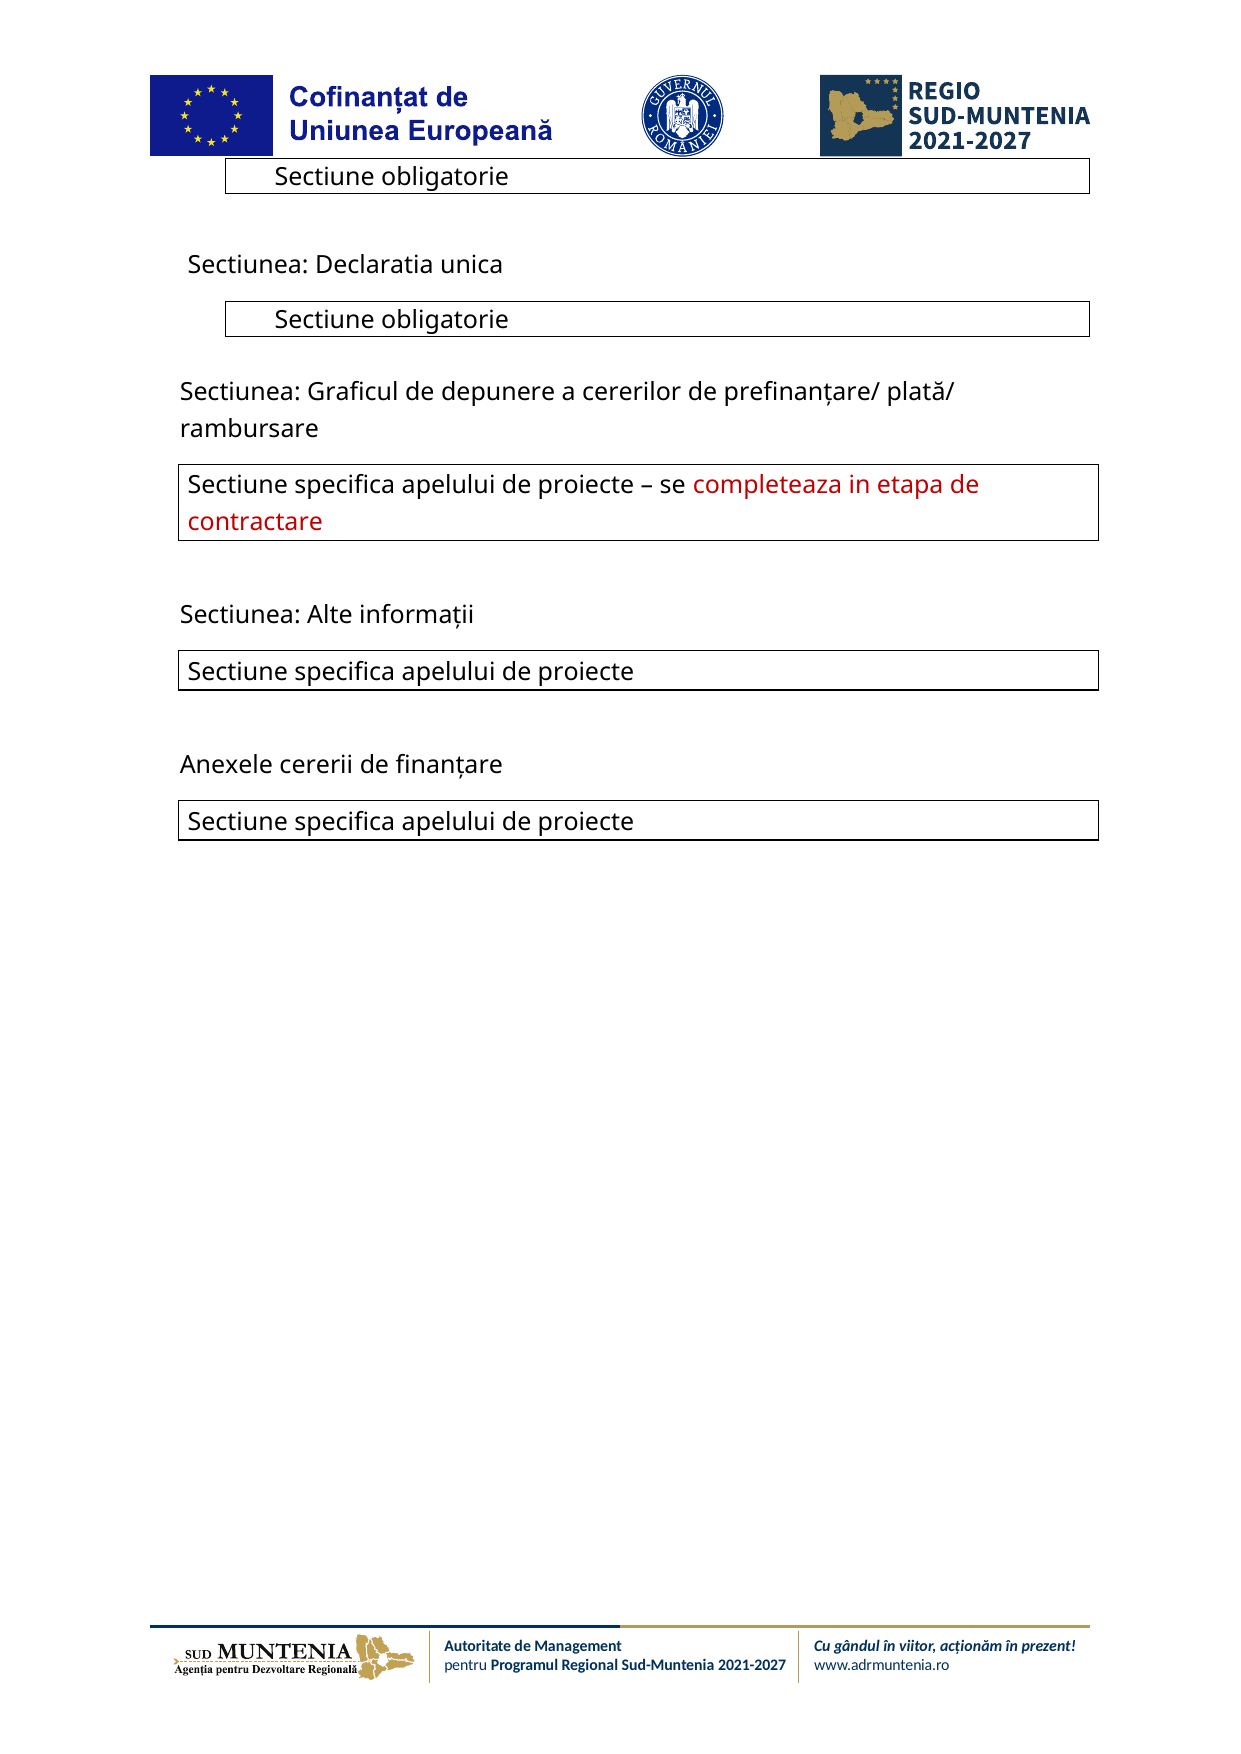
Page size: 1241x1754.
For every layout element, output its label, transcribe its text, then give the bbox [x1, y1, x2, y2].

text Sectiunea: Declaratia unica [187, 247, 1090, 281]
text Sectiune specifica apelului de proiecte [179, 801, 1098, 839]
list Sectiunea: Alte informații [179, 597, 1090, 631]
list Anexele cererii de finanțare [179, 747, 1090, 781]
table_header Sectiune obligatorie [226, 159, 1089, 193]
table_header Sectiune obligatorie [226, 302, 1089, 336]
text Sectiune specifica apelului de proiecte [179, 651, 1098, 689]
list Sectiunea: Graficul de depunere a cererilor de prefinanțare/ plată/ rambursare [179, 373, 1090, 444]
text Sectiune specifica apelului de proiecte – se completeaza in etapa de contractare [179, 465, 1098, 540]
